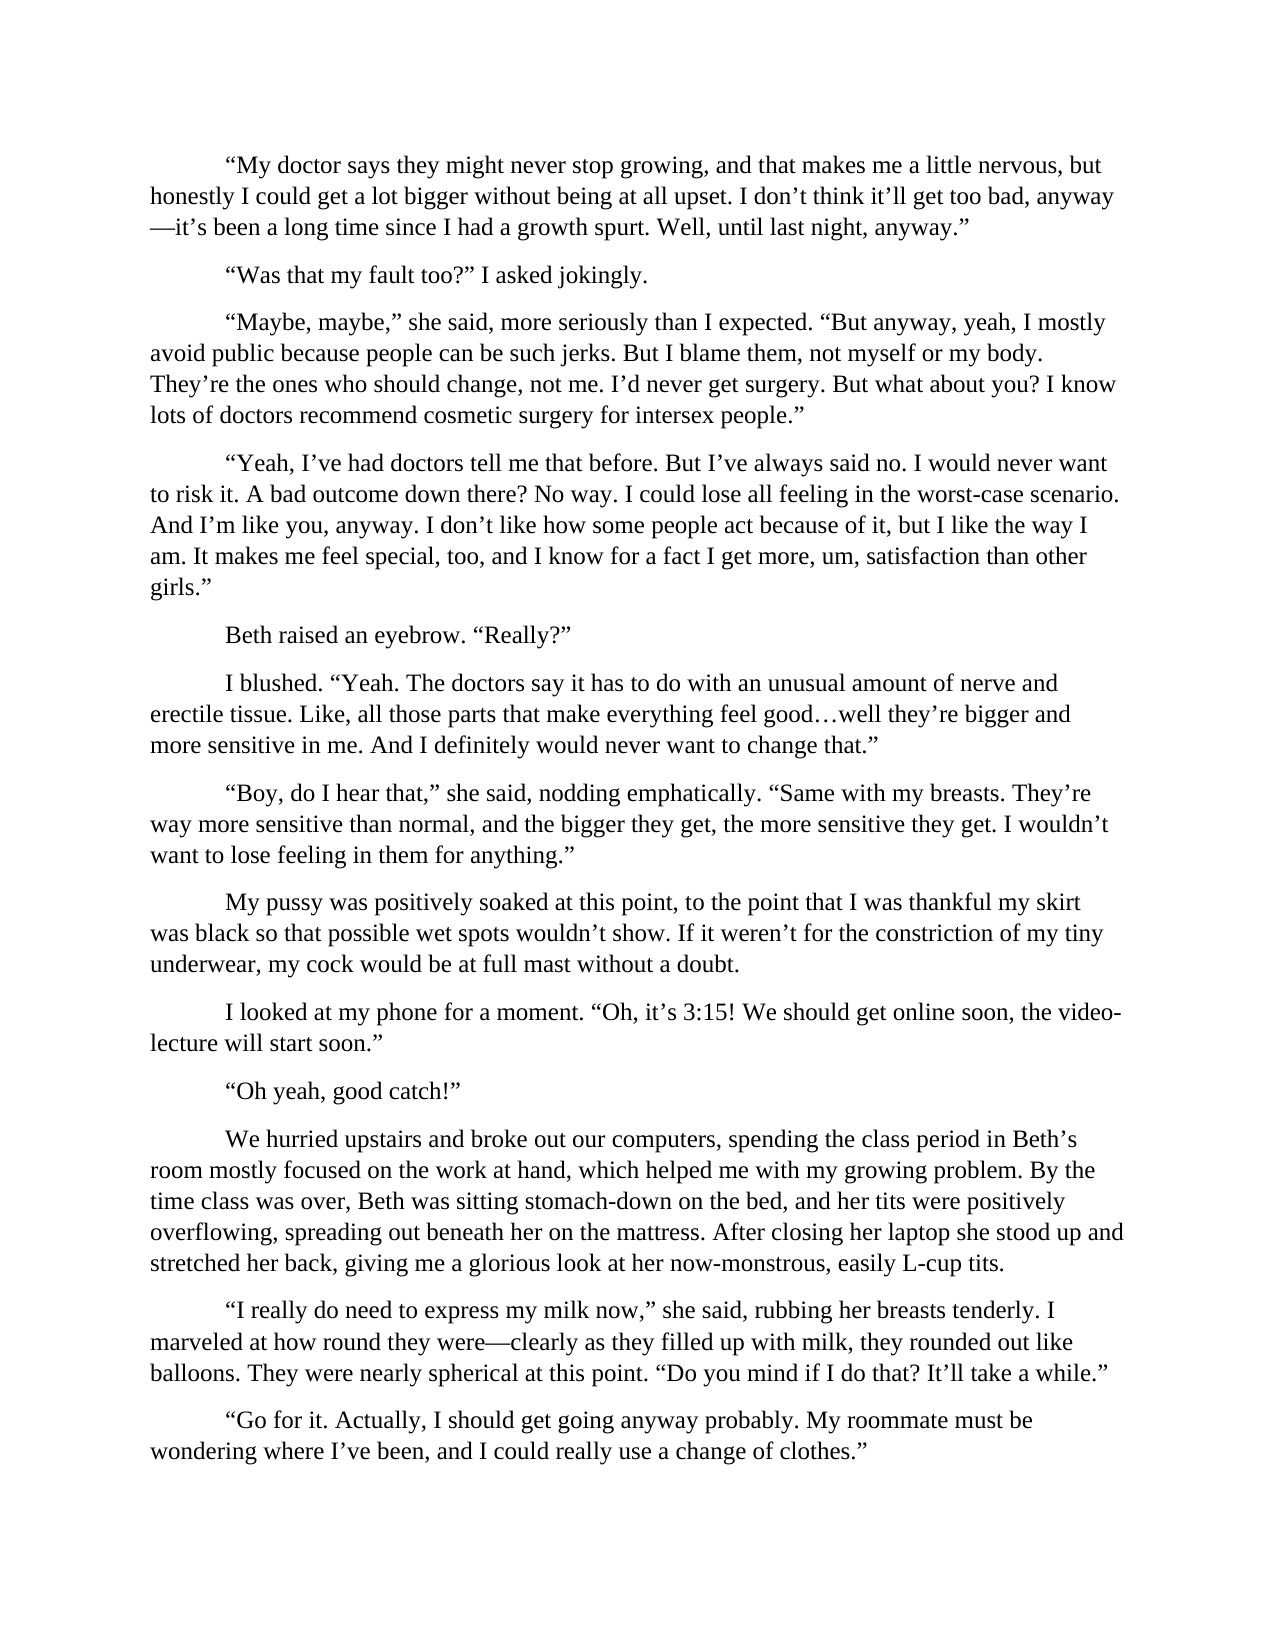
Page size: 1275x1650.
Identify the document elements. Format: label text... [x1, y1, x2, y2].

text “I really do need to express my milk now,” she said, rubbing her breasts tenderly. I marveled at how round they were—clearly as they filled up with milk, they rounded out like balloons. They were nearly spherical at this point. “Do you mind if I do that? It’ll take a while.” [150, 1296, 1125, 1386]
text “Was that my fault too?” I asked jokingly. [150, 260, 1125, 288]
text I blushed. “Yeah. The doctors say it has to do with an unusual amount of nerve and erectile tissue. Like, all those parts that make everything feel good…well they’re bigger and more sensitive in me. And I definitely would never want to change that.” [150, 668, 1125, 759]
text Beth raised an eyebrow. “Really?” [150, 620, 1125, 649]
text My pussy was positively soaked at this point, to the point that I was thankful my skirt was black so that possible wet spots wouldn’t show. If it weren’t for the constriction of my tiny underwear, my cock would be at full mast without a doubt. [150, 887, 1125, 978]
text “My doctor says they might never stop growing, and that makes me a little nervous, but honestly I could get a lot bigger without being at all upset. I don’t think it’ll get too bad, anyway—it’s been a long time since I had a growth spurt. Well, until last night, anyway.” [150, 150, 1125, 241]
text “Oh yeah, good catch!” [150, 1076, 1125, 1105]
text “Maybe, maybe,” she said, more seriously than I expected. “But anyway, yeah, I mostly avoid public because people can be such jerks. But I blame them, not myself or my body. They’re the ones who should change, not me. I’d never get surgery. But what about you? I know lots of doctors recommend cosmetic surgery for intersex people.” [150, 307, 1125, 429]
text “Go for it. Actually, I should get going anyway probably. My roommate must be wondering where I’ve been, and I could really use a change of clothes.” [150, 1405, 1125, 1465]
text We hurried upstairs and broke out our computers, spending the class period in Beth’s room mostly focused on the work at hand, which helped me with my growing problem. By the time class was over, Beth was sitting stomach-down on the bed, and her tits were positively overflowing, spreading out beneath her on the mattress. After closing her laptop she stood up and stretched her back, giving me a glorious look at her now-monstrous, easily L-cup tits. [150, 1124, 1125, 1277]
text “Yeah, I’ve had doctors tell me that before. But I’ve always said no. I would never want to risk it. A bad outcome down there? No way. I could lose all feeling in the worst-case scenario. And I’m like you, anyway. I don’t like how some people act because of it, but I like the way I am. It makes me feel special, too, and I know for a fact I get more, um, satisfaction than other girls.” [150, 448, 1125, 601]
text “Boy, do I hear that,” she said, nodding emphatically. “Same with my breasts. They’re way more sensitive than normal, and the bigger they get, the more sensitive they get. I wouldn’t want to lose feeling in them for anything.” [150, 778, 1125, 868]
text I looked at my phone for a moment. “Oh, it’s 3:15! We should get online soon, the video-lecture will start soon.” [150, 997, 1125, 1057]
